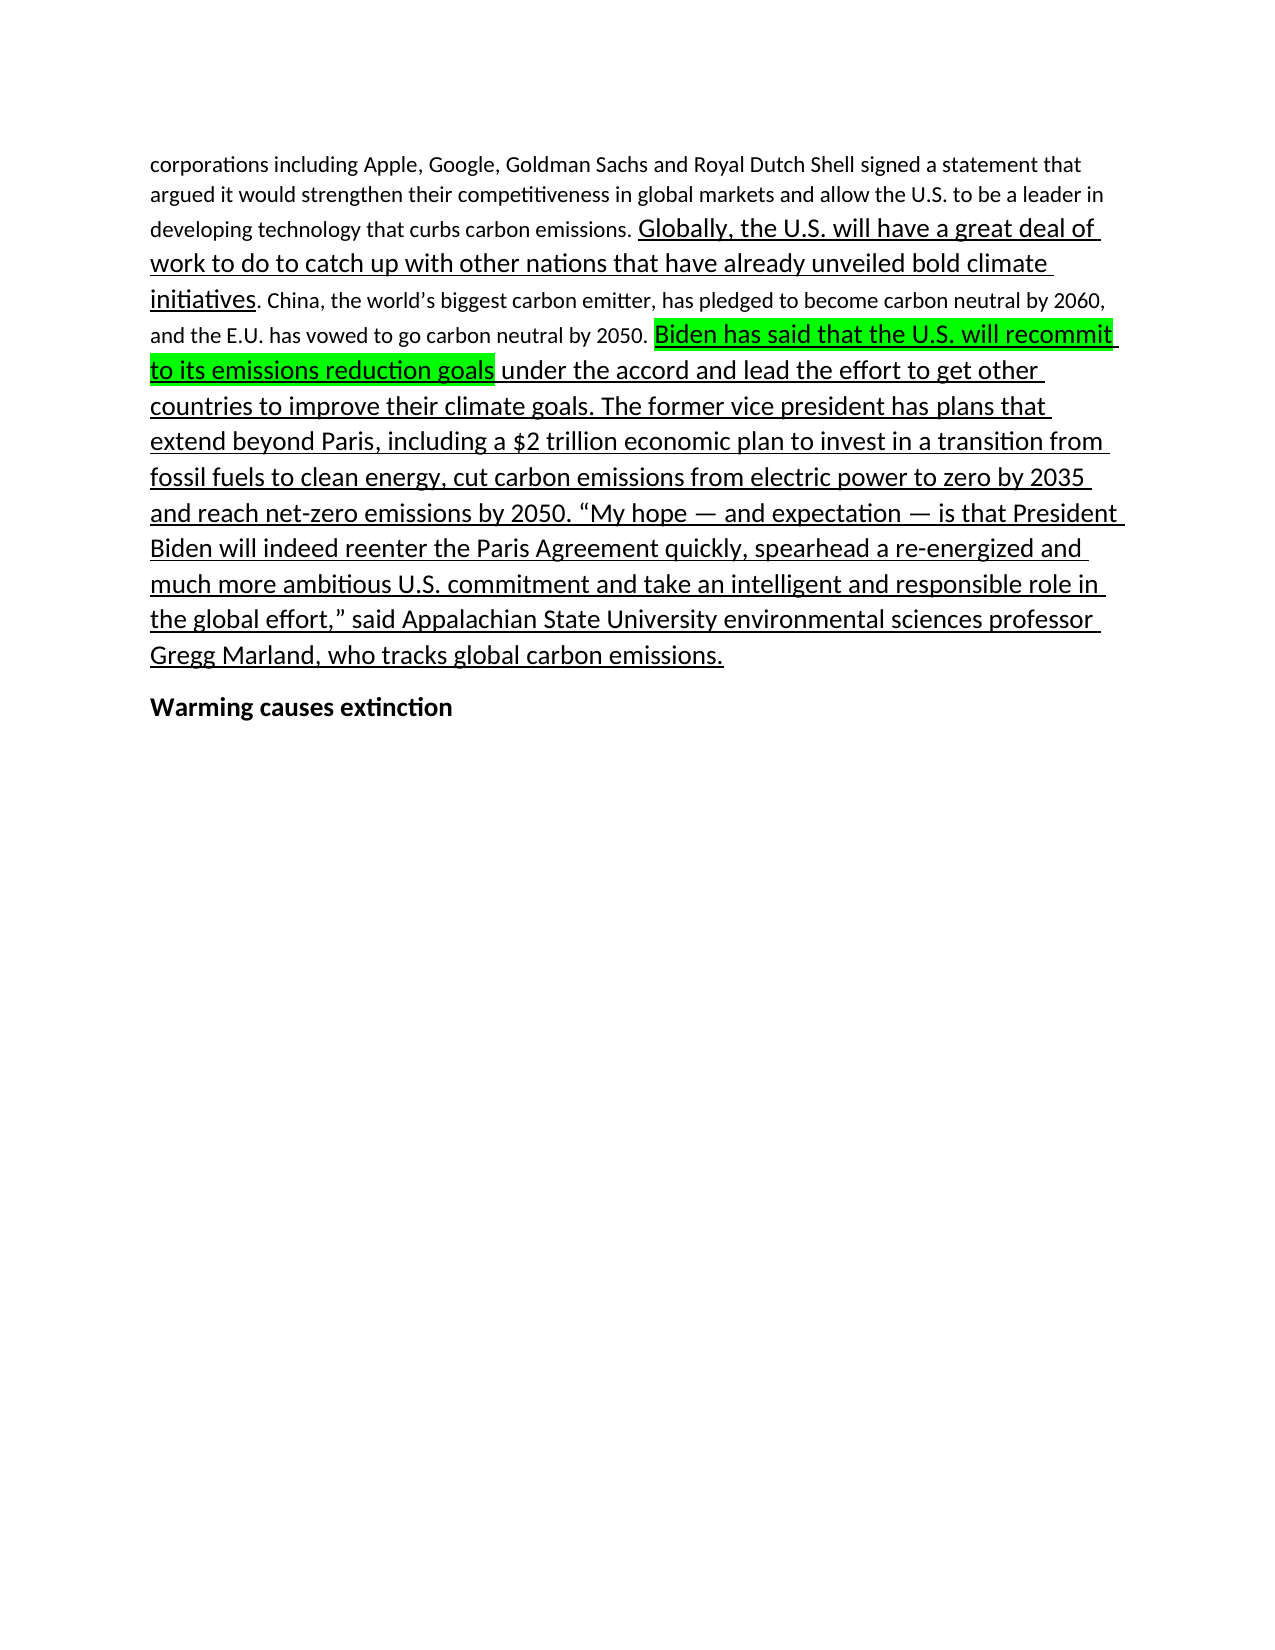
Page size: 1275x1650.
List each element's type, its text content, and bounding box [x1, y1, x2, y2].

subtitle Warming causes extinction [150, 691, 1125, 724]
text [150, 150, 1125, 524]
